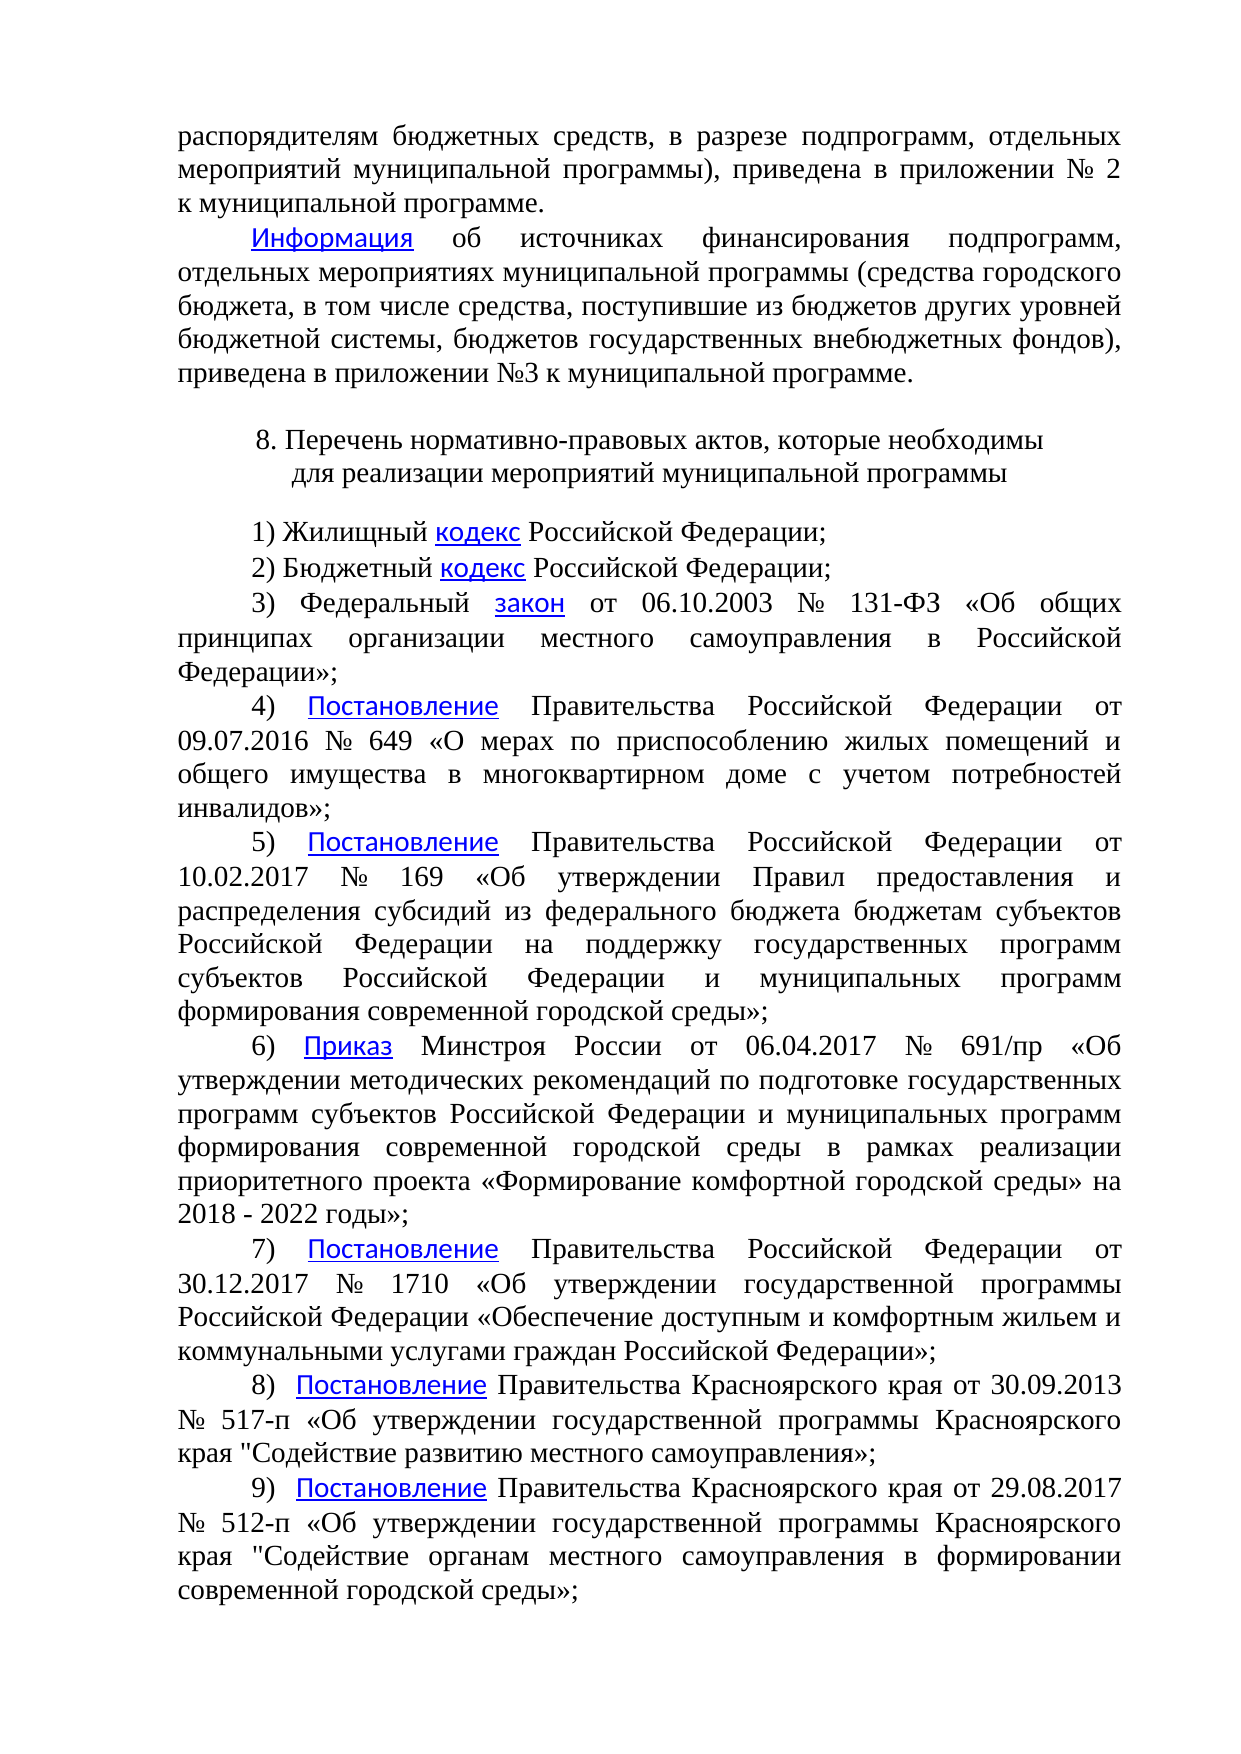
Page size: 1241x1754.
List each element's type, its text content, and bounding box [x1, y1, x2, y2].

text 5) Постановление Правительства Российской Федерации от 10.02.2017 № 169 «Об утверждении Правил предоставления и распределения субсидий из федерального бюджета бюджетам субъектов Российской Федерации на поддержку государственных программ субъектов Российской Федерации и муниципальных программ формирования современной городской среды»; [177, 823, 1122, 1027]
text 1) Жилищный кодекс Российской Федерации; [177, 513, 1122, 549]
text 6) Приказ Минстроя России от 06.04.2017 № 691/пр «Об утверждении методических рекомендаций по подготовке государственных программ субъектов Российской Федерации и муниципальных программ формирования современной городской среды в рамках реализации приоритетного проекта «Формирование комфортной городской среды» на 2018 - 2022 годы»; [177, 1027, 1122, 1230]
text 2) Бюджетный кодекс Российской Федерации; [177, 549, 1122, 584]
text 3) Федеральный закон от 06.10.2003 № 131-ФЗ «Об общих принципах организации местного самоуправления в Российской Федерации»; [177, 584, 1122, 687]
text для реализации мероприятий муниципальной программы [177, 456, 1122, 489]
text 7) Постановление Правительства Российской Федерации от 30.12.2017 № 1710 «Об утверждении государственной программы Российской Федерации «Обеспечение доступным и комфортным жильем и коммунальными услугами граждан Российской Федерации»; [177, 1230, 1122, 1366]
text 8. Перечень нормативно-правовых актов, которые необходимы [177, 422, 1122, 456]
text 4) Постановление Правительства Российской Федерации от 09.07.2016 № 649 «О мерах по приспособлению жилых помещений и общего имущества в многоквартирном доме с учетом потребностей инвалидов»; [177, 687, 1122, 823]
text 9) Постановление Правительства Красноярского края от 29.08.2017 № 512-п «Об утверждении государственной программы Красноярского края "Содействие органам местного самоуправления в формировании современной городской среды»; [177, 1469, 1122, 1605]
text Информация об источниках финансирования подпрограмм, отдельных мероприятиях муниципальной программы (средства городского бюджета, в том числе средства, поступившие из бюджетов других уровней бюджетной системы, бюджетов государственных внебюджетных фондов), приведена в приложении №3 к муниципальной программе. [177, 219, 1122, 388]
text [177, 118, 1122, 219]
text 8) Постановление Правительства Красноярского края от 30.09.2013 № 517-п «Об утверждении государственной программы Красноярского края "Содействие развитию местного самоуправления»; [177, 1366, 1122, 1469]
